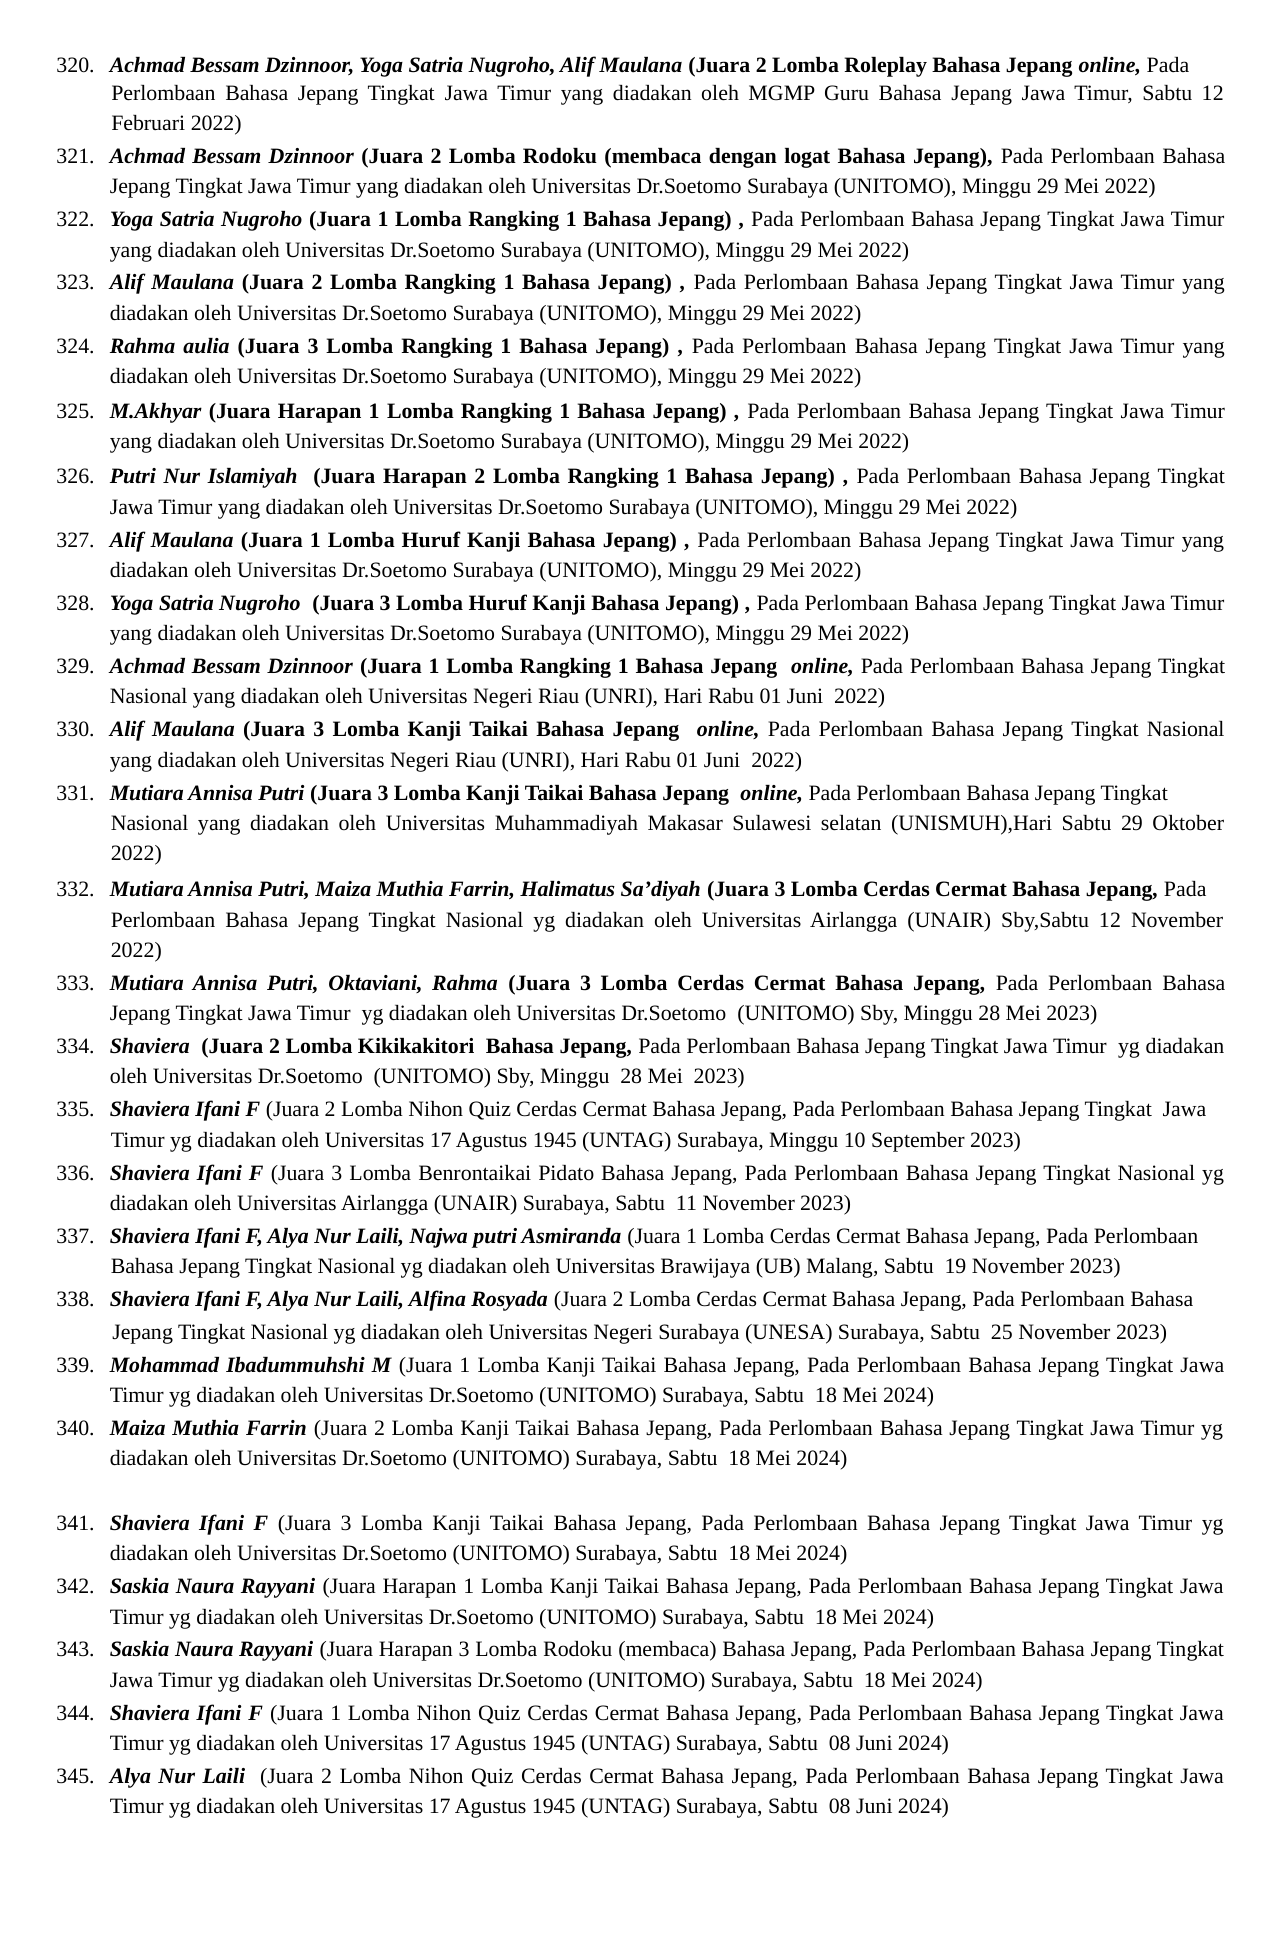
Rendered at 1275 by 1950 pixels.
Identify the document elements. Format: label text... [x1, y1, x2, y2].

list Mutiara Annisa Putri (Juara 3 Lomba Kanji Taikai Bahasa Jepang online, Pada Perlombaan Bahasa Jepang Tingkat [56, 779, 1226, 805]
text Nasional yang diadakan oleh Universitas Muhammadiyah Makasar Sulawesi selatan (UNISMUH),Hari Sabtu 29 Oktober 2022) [111, 810, 1226, 866]
list Shaviera Ifani F (Juara 2 Lomba Nihon Quiz Cerdas Cermat Bahasa Jepang, Pada Perlombaan Bahasa Jepang Tingkat Jawa [56, 1096, 1226, 1122]
list Achmad Bessam Dzinnoor, Yoga Satria Nugroho, Alif Maulana (Juara 2 Lomba Roleplay Bahasa Jepang online, Pada [56, 52, 1226, 78]
list Mutiara Annisa Putri, Oktaviani, Rahma (Juara 3 Lomba Cerdas Cermat Bahasa Jepang, Pada Perlombaan Bahasa Jepang Tingkat Jawa Timur yg diadakan oleh Universitas Dr.Soetomo (UNITOMO) Sby, Minggu 28 Mei 2023) [56, 970, 1226, 1026]
list Achmad Bessam Dzinnoor (Juara 1 Lomba Rangking 1 Bahasa Jepang online, Pada Perlombaan Bahasa Jepang Tingkat Nasional yang diadakan oleh Universitas Negeri Riau (UNRI), Hari Rabu 01 Juni 2022) [56, 653, 1226, 709]
list Shaviera Ifani F (Juara 1 Lomba Nihon Quiz Cerdas Cermat Bahasa Jepang, Pada Perlombaan Bahasa Jepang Tingkat Jawa Timur yg diadakan oleh Universitas 17 Agustus 1945 (UNTAG) Surabaya, Sabtu 08 Juni 2024) [56, 1700, 1226, 1755]
list Yoga Satria Nugroho (Juara 1 Lomba Rangking 1 Bahasa Jepang) , Pada Perlombaan Bahasa Jepang Tingkat Jawa Timur yang diadakan oleh Universitas Dr.Soetomo Surabaya (UNITOMO), Minggu 29 Mei 2022) [56, 206, 1226, 262]
text Bahasa Jepang Tingkat Nasional yg diadakan oleh Universitas Brawijaya (UB) Malang, Sabtu 19 November 2023) [111, 1253, 1226, 1278]
list M.Akhyar (Juara Harapan 1 Lomba Rangking 1 Bahasa Jepang) , Pada Perlombaan Bahasa Jepang Tingkat Jawa Timur yang diadakan oleh Universitas Dr.Soetomo Surabaya (UNITOMO), Minggu 29 Mei 2022) [56, 398, 1226, 454]
text Timur yg diadakan oleh Universitas 17 Agustus 1945 (UNTAG) Surabaya, Minggu 10 September 2023) [111, 1127, 1226, 1152]
text Perlombaan Bahasa Jepang Tingkat Nasional yg diadakan oleh Universitas Airlangga (UNAIR) Sby,Sabtu 12 November 2022) [111, 907, 1226, 962]
list Achmad Bessam Dzinnoor (Juara 2 Lomba Rodoku (membaca dengan logat Bahasa Jepang), Pada Perlombaan Bahasa Jepang Tingkat Jawa Timur yang diadakan oleh Universitas Dr.Soetomo Surabaya (UNITOMO), Minggu 29 Mei 2022) [56, 143, 1226, 198]
text Perlombaan Bahasa Jepang Tingkat Jawa Timur yang diadakan oleh MGMP Guru Bahasa Jepang Jawa Timur, Sabtu 12 Februari 2022) [111, 80, 1226, 135]
list Alif Maulana (Juara 3 Lomba Kanji Taikai Bahasa Jepang online, Pada Perlombaan Bahasa Jepang Tingkat Nasional yang diadakan oleh Universitas Negeri Riau (UNRI), Hari Rabu 01 Juni 2022) [56, 716, 1226, 772]
list Putri Nur Islamiyah (Juara Harapan 2 Lomba Rangking 1 Bahasa Jepang) , Pada Perlombaan Bahasa Jepang Tingkat Jawa Timur yang diadakan oleh Universitas Dr.Soetomo Surabaya (UNITOMO), Minggu 29 Mei 2022) [56, 463, 1226, 519]
list Maiza Muthia Farrin (Juara 2 Lomba Kanji Taikai Bahasa Jepang, Pada Perlombaan Bahasa Jepang Tingkat Jawa Timur yg diadakan oleh Universitas Dr.Soetomo (UNITOMO) Surabaya, Sabtu 18 Mei 2024) [56, 1415, 1226, 1471]
text Jepang Tingkat Nasional yg diadakan oleh Universitas Negeri Surabaya (UNESA) Surabaya, Sabtu 25 November 2023) [112, 1319, 1226, 1344]
list Mohammad Ibadummuhshi M (Juara 1 Lomba Kanji Taikai Bahasa Jepang, Pada Perlombaan Bahasa Jepang Tingkat Jawa Timur yg diadakan oleh Universitas Dr.Soetomo (UNITOMO) Surabaya, Sabtu 18 Mei 2024) [56, 1352, 1226, 1407]
list Alif Maulana (Juara 2 Lomba Rangking 1 Bahasa Jepang) , Pada Perlombaan Bahasa Jepang Tingkat Jawa Timur yang diadakan oleh Universitas Dr.Soetomo Surabaya (UNITOMO), Minggu 29 Mei 2022) [56, 269, 1226, 325]
list Yoga Satria Nugroho (Juara 3 Lomba Huruf Kanji Bahasa Jepang) , Pada Perlombaan Bahasa Jepang Tingkat Jawa Timur yang diadakan oleh Universitas Dr.Soetomo Surabaya (UNITOMO), Minggu 29 Mei 2022) [56, 590, 1226, 646]
list Saskia Naura Rayyani (Juara Harapan 3 Lomba Rodoku (membaca) Bahasa Jepang, Pada Perlombaan Bahasa Jepang Tingkat Jawa Timur yg diadakan oleh Universitas Dr.Soetomo (UNITOMO) Surabaya, Sabtu 18 Mei 2024) [56, 1636, 1226, 1692]
list Shaviera Ifani F (Juara 3 Lomba Kanji Taikai Bahasa Jepang, Pada Perlombaan Bahasa Jepang Tingkat Jawa Timur yg diadakan oleh Universitas Dr.Soetomo (UNITOMO) Surabaya, Sabtu 18 Mei 2024) [56, 1510, 1226, 1566]
list Shaviera (Juara 2 Lomba Kikikakitori Bahasa Jepang, Pada Perlombaan Bahasa Jepang Tingkat Jawa Timur yg diadakan oleh Universitas Dr.Soetomo (UNITOMO) Sby, Minggu 28 Mei 2023) [56, 1033, 1226, 1089]
list Shaviera Ifani F, Alya Nur Laili, Alfina Rosyada (Juara 2 Lomba Cerdas Cermat Bahasa Jepang, Pada Perlombaan Bahasa [56, 1286, 1226, 1311]
list Shaviera Ifani F (Juara 3 Lomba Benrontaikai Pidato Bahasa Jepang, Pada Perlombaan Bahasa Jepang Tingkat Nasional yg diadakan oleh Universitas Airlangga (UNAIR) Surabaya, Sabtu 11 November 2023) [56, 1159, 1226, 1215]
list Shaviera Ifani F, Alya Nur Laili, Najwa putri Asmiranda (Juara 1 Lomba Cerdas Cermat Bahasa Jepang, Pada Perlombaan [56, 1223, 1226, 1248]
list Rahma aulia (Juara 3 Lomba Rangking 1 Bahasa Jepang) , Pada Perlombaan Bahasa Jepang Tingkat Jawa Timur yang diadakan oleh Universitas Dr.Soetomo Surabaya (UNITOMO), Minggu 29 Mei 2022) [56, 333, 1226, 388]
list Alya Nur Laili (Juara 2 Lomba Nihon Quiz Cerdas Cermat Bahasa Jepang, Pada Perlombaan Bahasa Jepang Tingkat Jawa Timur yg diadakan oleh Universitas 17 Agustus 1945 (UNTAG) Surabaya, Sabtu 08 Juni 2024) [56, 1763, 1226, 1818]
list Alif Maulana (Juara 1 Lomba Huruf Kanji Bahasa Jepang) , Pada Perlombaan Bahasa Jepang Tingkat Jawa Timur yang diadakan oleh Universitas Dr.Soetomo Surabaya (UNITOMO), Minggu 29 Mei 2022) [56, 527, 1226, 582]
list Mutiara Annisa Putri, Maiza Muthia Farrin, Halimatus Sa’diyah (Juara 3 Lomba Cerdas Cermat Bahasa Jepang, Pada [56, 876, 1226, 901]
list Saskia Naura Rayyani (Juara Harapan 1 Lomba Kanji Taikai Bahasa Jepang, Pada Perlombaan Bahasa Jepang Tingkat Jawa Timur yg diadakan oleh Universitas Dr.Soetomo (UNITOMO) Surabaya, Sabtu 18 Mei 2024) [56, 1573, 1226, 1629]
